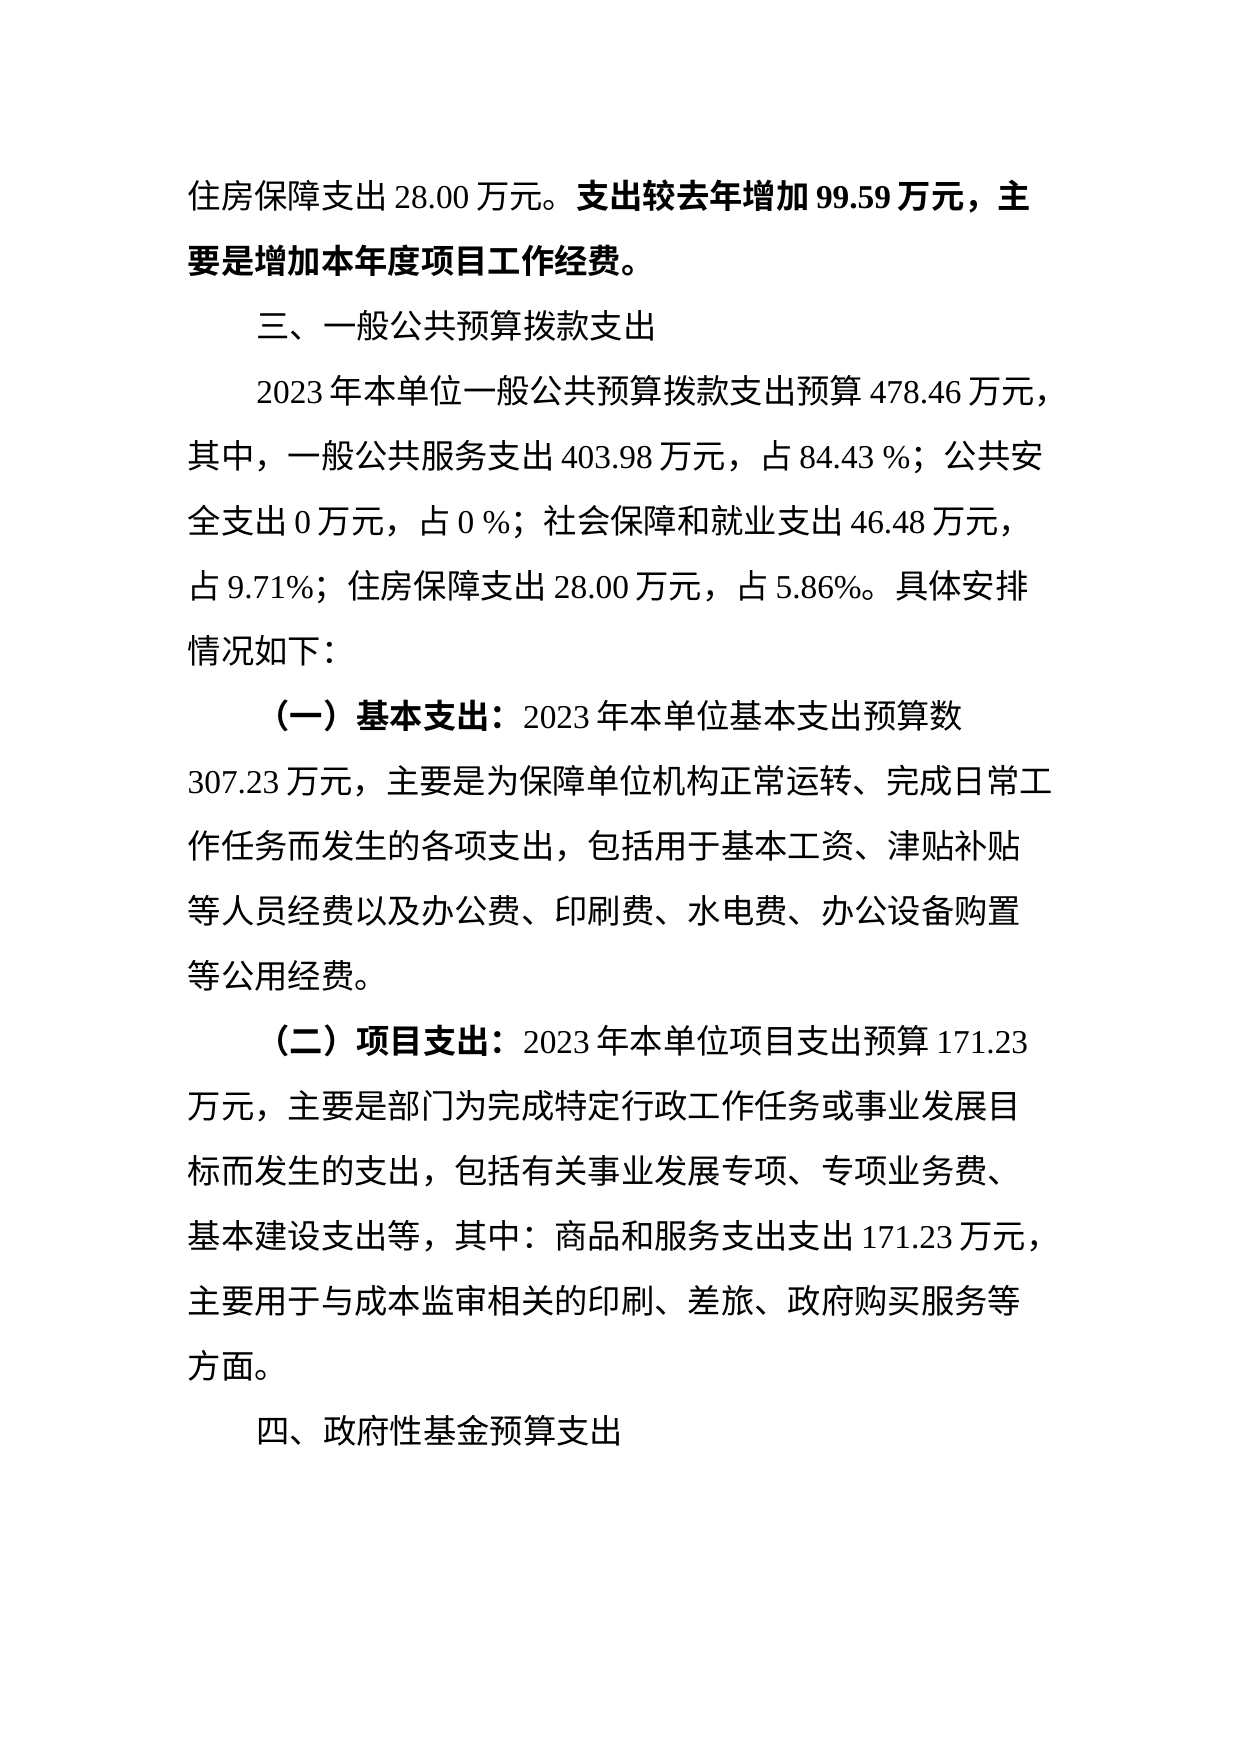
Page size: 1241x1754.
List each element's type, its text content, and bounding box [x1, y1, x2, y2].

text 三、一般公共预算拨款支出 [187, 292, 1053, 357]
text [187, 162, 1053, 292]
text （一）基本支出：2023年本单位基本支出预算数307.23万元，主要是为保障单位机构正常运转、完成日常工作任务而发生的各项支出，包括用于基本工资、津贴补贴等人员经费以及办公费、印刷费、水电费、办公设备购置等公用经费。 [187, 682, 1053, 1007]
text 四、政府性基金预算支出 [187, 1397, 1053, 1462]
text 2023年本单位一般公共预算拨款支出预算478.46万元，其中，一般公共服务支出403.98万元，占84.43 %；公共安全支出0万元，占0 %；社会保障和就业支出46.48万元，占9.71%；住房保障支出28.00万元，占5.86%。具体安排情况如下： [187, 357, 1053, 682]
text （二）项目支出：2023年本单位项目支出预算171.23万元，主要是部门为完成特定行政工作任务或事业发展目标而发生的支出，包括有关事业发展专项、专项业务费、基本建设支出等，其中：商品和服务支出支出171.23万元，主要用于与成本监审相关的印刷、差旅、政府购买服务等方面。 [187, 1007, 1053, 1397]
